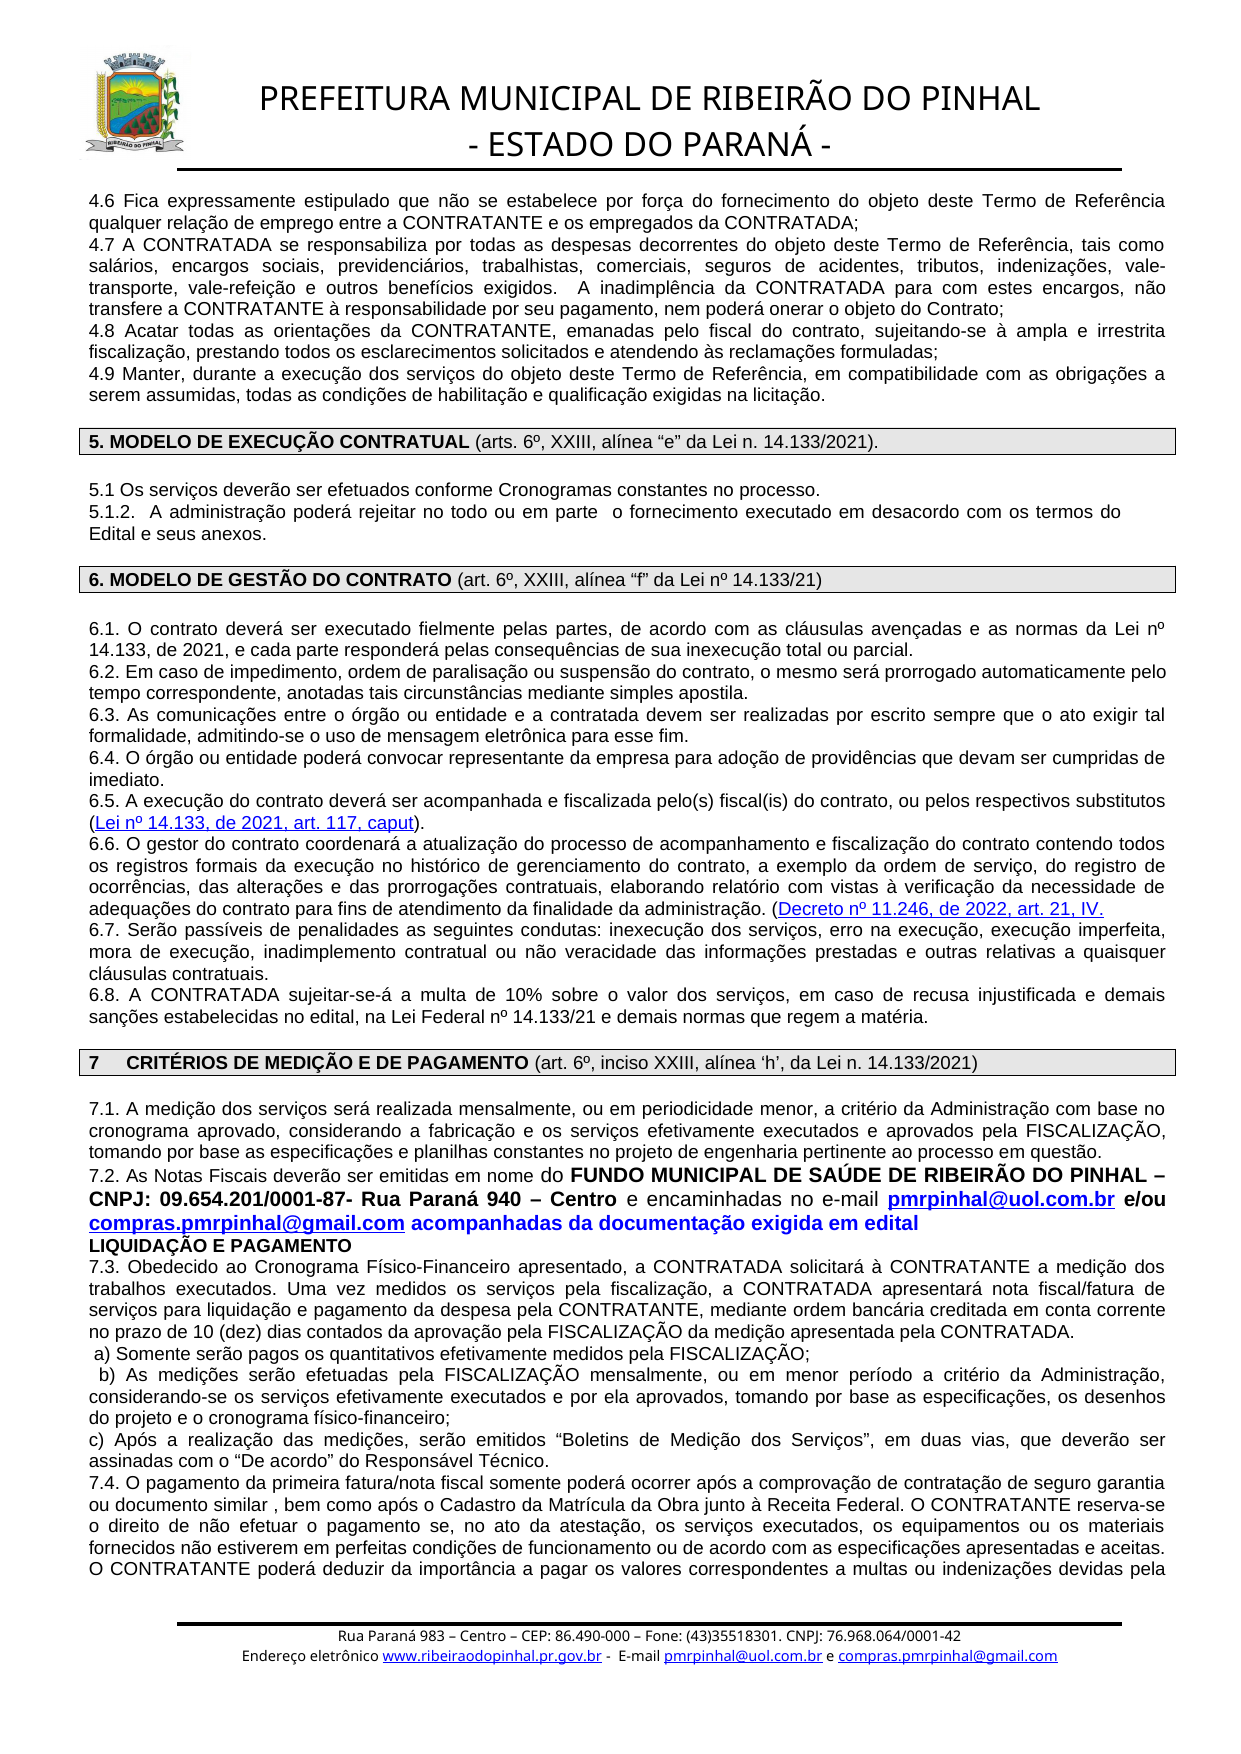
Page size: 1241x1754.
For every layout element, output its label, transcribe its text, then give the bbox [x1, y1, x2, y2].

text 5.1 Os serviços deverão ser efetuados conforme Cronogramas constantes no processo. [88, 479, 1122, 501]
text 4.9 Manter, durante a execução dos serviços do objeto deste Termo de Referência, em compatibilidade com as obrigações a serem assumidas, todas as condições de habilitação e qualificação exigidas na licitação. [88, 363, 1166, 406]
text 6.7. Serão passíveis de penalidades as seguintes condutas: inexecução dos serviços, erro na execução, execução imperfeita, mora de execução, inadimplemento contratual ou não veracidade das informações prestadas e outras relativas a quaisquer cláusulas contratuais. [88, 919, 1166, 984]
text 6.6. O gestor do contrato coordenará a atualização do processo de acompanhamento e fiscalização do contrato contendo todos os registros formais da execução no histórico de gerenciamento do contrato, a exemplo da ordem de serviço, do registro de ocorrências, das alterações e das prorrogações contratuais, elaborando relatório com vistas à verificação da necessidade de adequações do contrato para fins de atendimento da finalidade da administração. (Decreto nº 11.246, de 2022, art. 21, IV. [88, 833, 1166, 919]
text 7.2. As Notas Fiscais deverão ser emitidas em nome do FUNDO MUNICIPAL DE SAÚDE DE RIBEIRÃO DO PINHAL – CNPJ: 09.654.201/0001-87- Rua Paraná 940 – Centro e encaminhadas no e-mail pmrpinhal@uol.com.br e/ou compras.pmrpinhal@gmail.com acompanhadas da documentação exigida em edital [88, 1163, 1166, 1234]
text 6. MODELO DE GESTÃO DO CONTRATO (art. 6º, XXIII, alínea “f” da Lei nº 14.133/21) [80, 567, 1175, 592]
text 4.8 Acatar todas as orientações da CONTRATANTE, emanadas pelo fiscal do contrato, sujeitando-se à ampla e irrestrita fiscalização, prestando todos os esclarecimentos solicitados e atendendo às reclamações formuladas; [88, 319, 1166, 363]
text 6.5. A execução do contrato deverá ser acompanhada e fiscalizada pelo(s) fiscal(is) do contrato, ou pelos respectivos substitutos (Lei nº 14.133, de 2021, art. 117, caput). [88, 790, 1166, 833]
text 6.2. Em caso de impedimento, ordem de paralisação ou suspensão do contrato, o mesmo será prorrogado automaticamente pelo tempo correspondente, anotadas tais circunstâncias mediante simples apostila. [88, 661, 1166, 704]
text c) Após a realização das medições, serão emitidos “Boletins de Medição dos Serviços”, em duas vias, que deverão ser assinadas com o “De acordo” do Responsável Técnico. [88, 1429, 1166, 1472]
text 6.1. O contrato deverá ser executado fielmente pelas partes, de acordo com as cláusulas avençadas e as normas da Lei nº 14.133, de 2021, e cada parte responderá pelas consequências de sua inexecução total ou parcial. [88, 617, 1166, 661]
text 6.4. O órgão ou entidade poderá convocar representante da empresa para adoção de providências que devam ser cumpridas de imediato. [88, 747, 1166, 790]
text LIQUIDAÇÃO E PAGAMENTO [88, 1234, 1166, 1256]
text 4.7 A CONTRATADA se responsabiliza por todas as despesas decorrentes do objeto deste Termo de Referência, tais como salários, encargos sociais, previdenciários, trabalhistas, comerciais, seguros de acidentes, tributos, indenizações, vale-transporte, vale-refeição e outros benefícios exigidos. A inadimplência da CONTRATADA para com estes encargos, não transfere a CONTRATANTE à responsabilidade por seu pagamento, nem poderá onerar o objeto do Contrato; [88, 233, 1166, 319]
text 6.8. A CONTRATADA sujeitar-se-á a multa de 10% sobre o valor dos serviços, em caso de recusa injustificada e demais sanções estabelecidas no edital, na Lei Federal nº 14.133/21 e demais normas que regem a matéria. [88, 984, 1166, 1027]
text 7.1. A medição dos serviços será realizada mensalmente, ou em periodicidade menor, a critério da Administração com base no cronograma aprovado, considerando a fabricação e os serviços efetivamente executados e aprovados pela FISCALIZAÇÃO, tomando por base as especificações e planilhas constantes no projeto de engenharia pertinente ao processo em questão. [88, 1098, 1166, 1163]
text 5.1.2. A administração poderá rejeitar no todo ou em parte o fornecimento executado em desacordo com os termos do Edital e seus anexos. [88, 501, 1122, 544]
list CRITÉRIOS DE MEDIÇÃO E DE PAGAMENTO (art. 6º, inciso XXIII, alínea ‘h’, da Lei n. 14.133/2021) [80, 1050, 1175, 1075]
text 6.3. As comunicações entre o órgão ou entidade e a contratada devem ser realizadas por escrito sempre que o ato exigir tal formalidade, admitindo-se o uso de mensagem eletrônica para esse fim. [88, 704, 1166, 747]
text b) As medições serão efetuadas pela FISCALIZAÇÃO mensalmente, ou em menor período a critério da Administração, considerando-se os serviços efetivamente executados e por ela aprovados, tomando por base as especificações, os desenhos do projeto e o cronograma físico-financeiro; [88, 1364, 1166, 1429]
text 7.3. Obedecido ao Cronograma Físico-Financeiro apresentado, a CONTRATADA solicitará à CONTRATANTE a medição dos trabalhos executados. Uma vez medidos os serviços pela fiscalização, a CONTRATADA apresentará nota fiscal/fatura de serviços para liquidação e pagamento da despesa pela CONTRATANTE, mediante ordem bancária creditada em conta corrente no prazo de 10 (dez) dias contados da aprovação pela FISCALIZAÇÃO da medição apresentada pela CONTRATADA. [88, 1256, 1166, 1342]
picture [79, 45, 192, 160]
text 5. MODELO DE EXECUÇÃO CONTRATUAL (arts. 6º, XXIII, alínea “e” da Lei n. 14.133/2021). [80, 429, 1175, 454]
text a) Somente serão pagos os quantitativos efetivamente medidos pela FISCALIZAÇÃO; [88, 1342, 1166, 1364]
text 4.6 Fica expressamente estipulado que não se estabelece por força do fornecimento do objeto deste Termo de Referência qualquer relação de emprego entre a CONTRATANTE e os empregados da CONTRATADA; [88, 190, 1166, 233]
